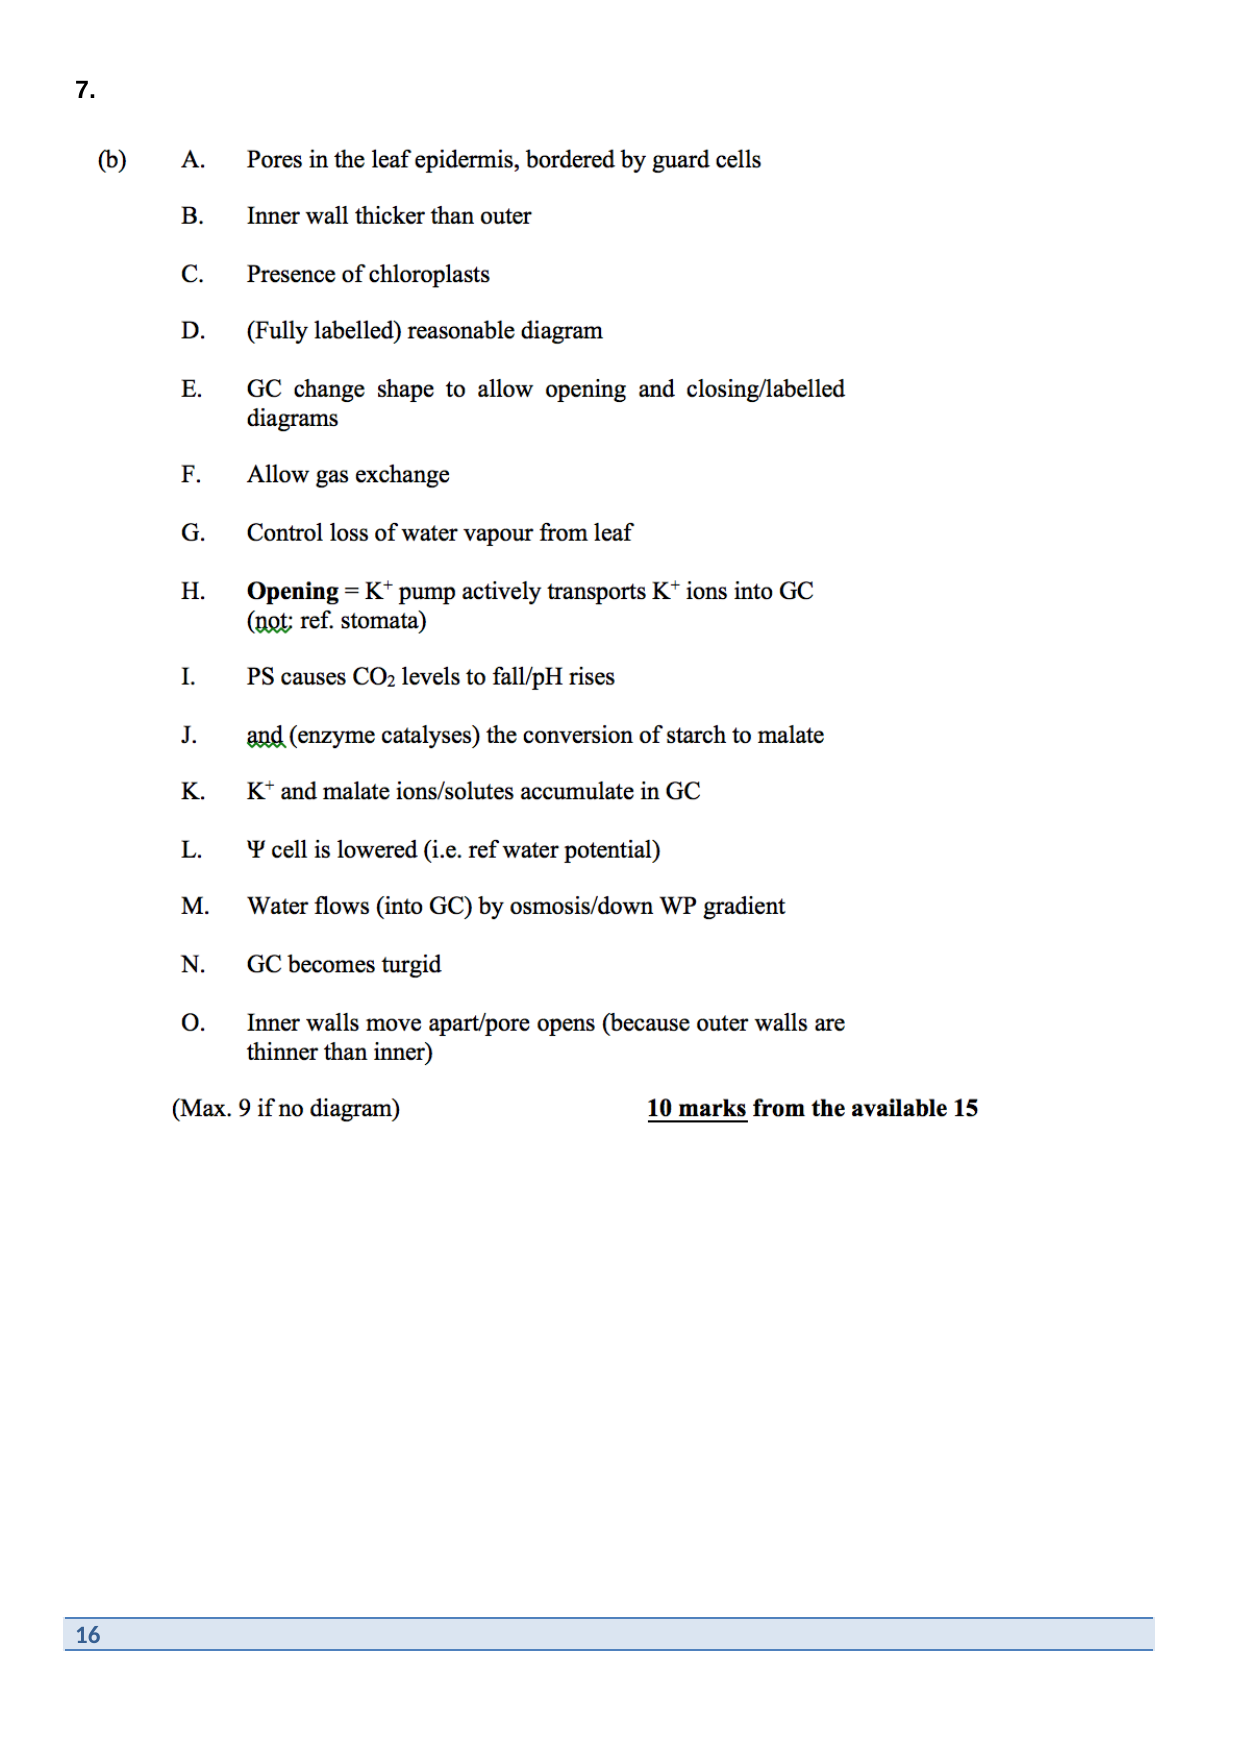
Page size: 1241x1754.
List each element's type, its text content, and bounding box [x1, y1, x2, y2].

text 7. [75, 75, 1165, 104]
picture [75, 132, 1023, 1160]
